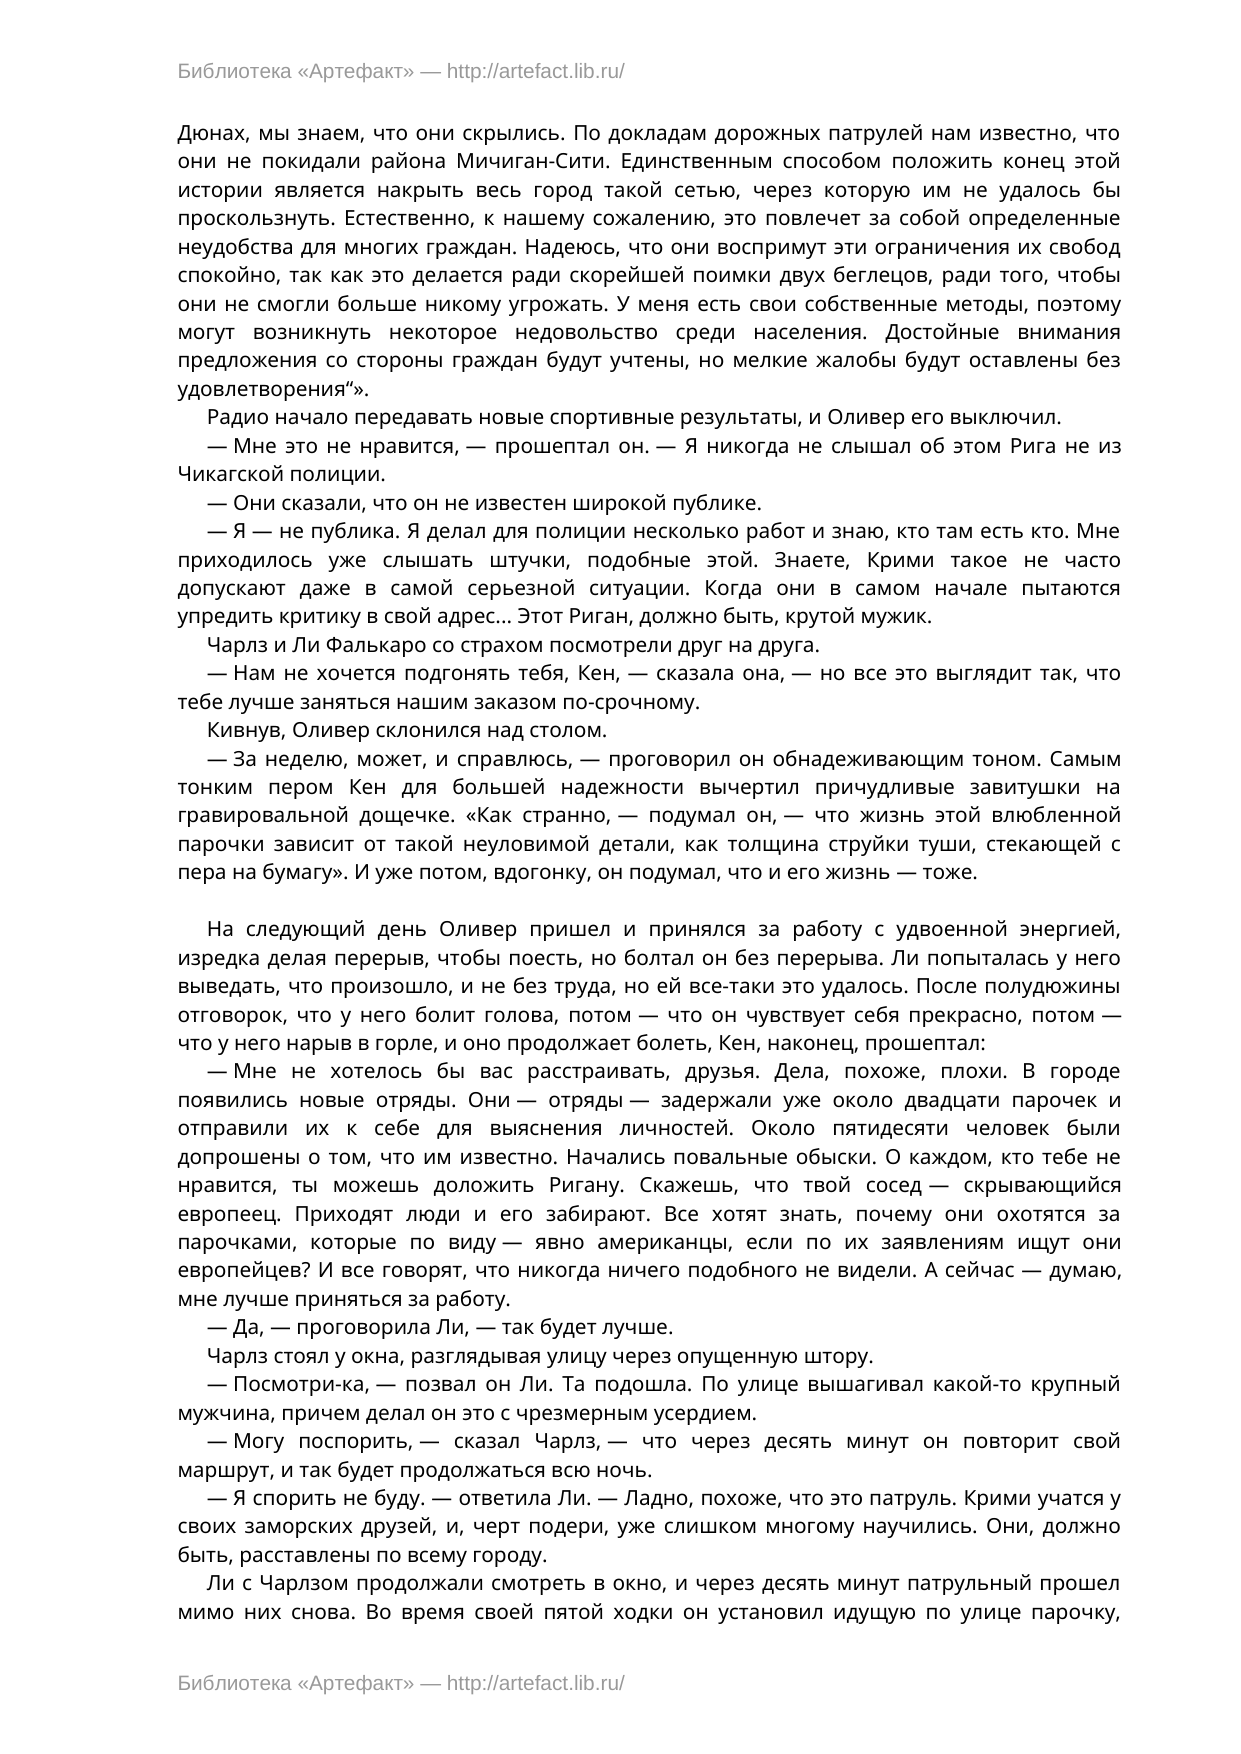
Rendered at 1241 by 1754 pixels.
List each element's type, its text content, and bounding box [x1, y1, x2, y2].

text Кивнув, Оливер склонился над столом. [177, 715, 1122, 744]
text — Да, — проговорила Ли, — так будет лучше. [177, 1312, 1122, 1341]
text Радио начало передавать новые спортивные результаты, и Оливер его выключил. [177, 402, 1122, 431]
text Чарлз и Ли Фалькаро со страхом посмотрели друг на друга. [177, 630, 1122, 658]
text — Посмотри-ка, — позвал он Ли. Та подошла. По улице вышагивал какой-то крупный мужчина, причем делал он это с чрезмерным усердием. [177, 1369, 1122, 1426]
text — Они сказали, что он не известен широкой публике. [177, 488, 1122, 516]
text — Могу поспорить, — сказал Чарлз, — что через десять минут он повторит свой маршрут, и так будет продолжаться всю ночь. [177, 1426, 1122, 1483]
text — За неделю, может, и справлюсь, — проговорил он обнадеживающим тоном. Самым тонким пером Кен для большей надежности вычертил причудливые завитушки на гравировальной дощечке. «Как странно, — подумал он, — что жизнь этой влюбленной парочки зависит от такой неуловимой детали, как толщина струйки туши, стекающей с пера на бумагу». И уже потом, вдогонку, он подумал, что и его жизнь — тоже. [177, 744, 1122, 886]
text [177, 118, 1122, 402]
text Чарлз стоял у окна, разглядывая улицу через опущенную штору. [177, 1341, 1122, 1369]
text На следующий день Оливер пришел и принялся за работу с удвоенной энергией, изредка делая перерыв, чтобы поесть, но болтал он без перерыва. Ли попыталась у него выведать, что произошло, и не без труда, но ей все-таки это удалось. После полудюжины отговорок, что у него болит голова, потом — что он чувствует себя прекрасно, потом — что у него нарыв в горле, и оно продолжает болеть, Кен, наконец, прошептал: [177, 914, 1122, 1057]
text — Мне не хотелось бы вас расстраивать, друзья. Дела, похоже, плохи. В городе появились новые отряды. Они — отряды — задержали уже около двадцати парочек и отправили их к себе для выяснения личностей. Около пятидесяти человек были допрошены о том, что им известно. Начались повальные обыски. О каждом, кто тебе не нравится, ты можешь доложить Ригану. Скажешь, что твой сосед — скрывающийся европеец. Приходят люди и его забирают. Все хотят знать, почему они охотятся за парочками, которые по виду — явно американцы, если по их заявлениям ищут они европейцев? И все говорят, что никогда ничего подобного не видели. А сейчас — думаю, мне лучше приняться за работу. [177, 1057, 1122, 1312]
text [177, 1568, 1122, 1625]
text — Нам не хочется подгонять тебя, Кен, — сказала она, — но все это выглядит так, что тебе лучше заняться нашим заказом по-срочному. [177, 658, 1122, 715]
text — Я спорить не буду. — ответила Ли. — Ладно, похоже, что это патруль. Крими учатся у своих заморских друзей, и, черт подери, уже слишком многому научились. Они, должно быть, расставлены по всему городу. [177, 1483, 1122, 1568]
text — Мне это не нравится, — прошептал он. — Я никогда не слышал об этом Рига не из Чикагской полиции. [177, 431, 1122, 488]
text — Я — не публика. Я делал для полиции несколько работ и знаю, кто там есть кто. Мне приходилось уже слышать штучки, подобные этой. Знаете, Крими такое не часто допускают даже в самой серьезной ситуации. Когда они в самом начале пытаются упредить критику в свой адрес... Этот Риган, должно быть, крутой мужик. [177, 516, 1122, 630]
